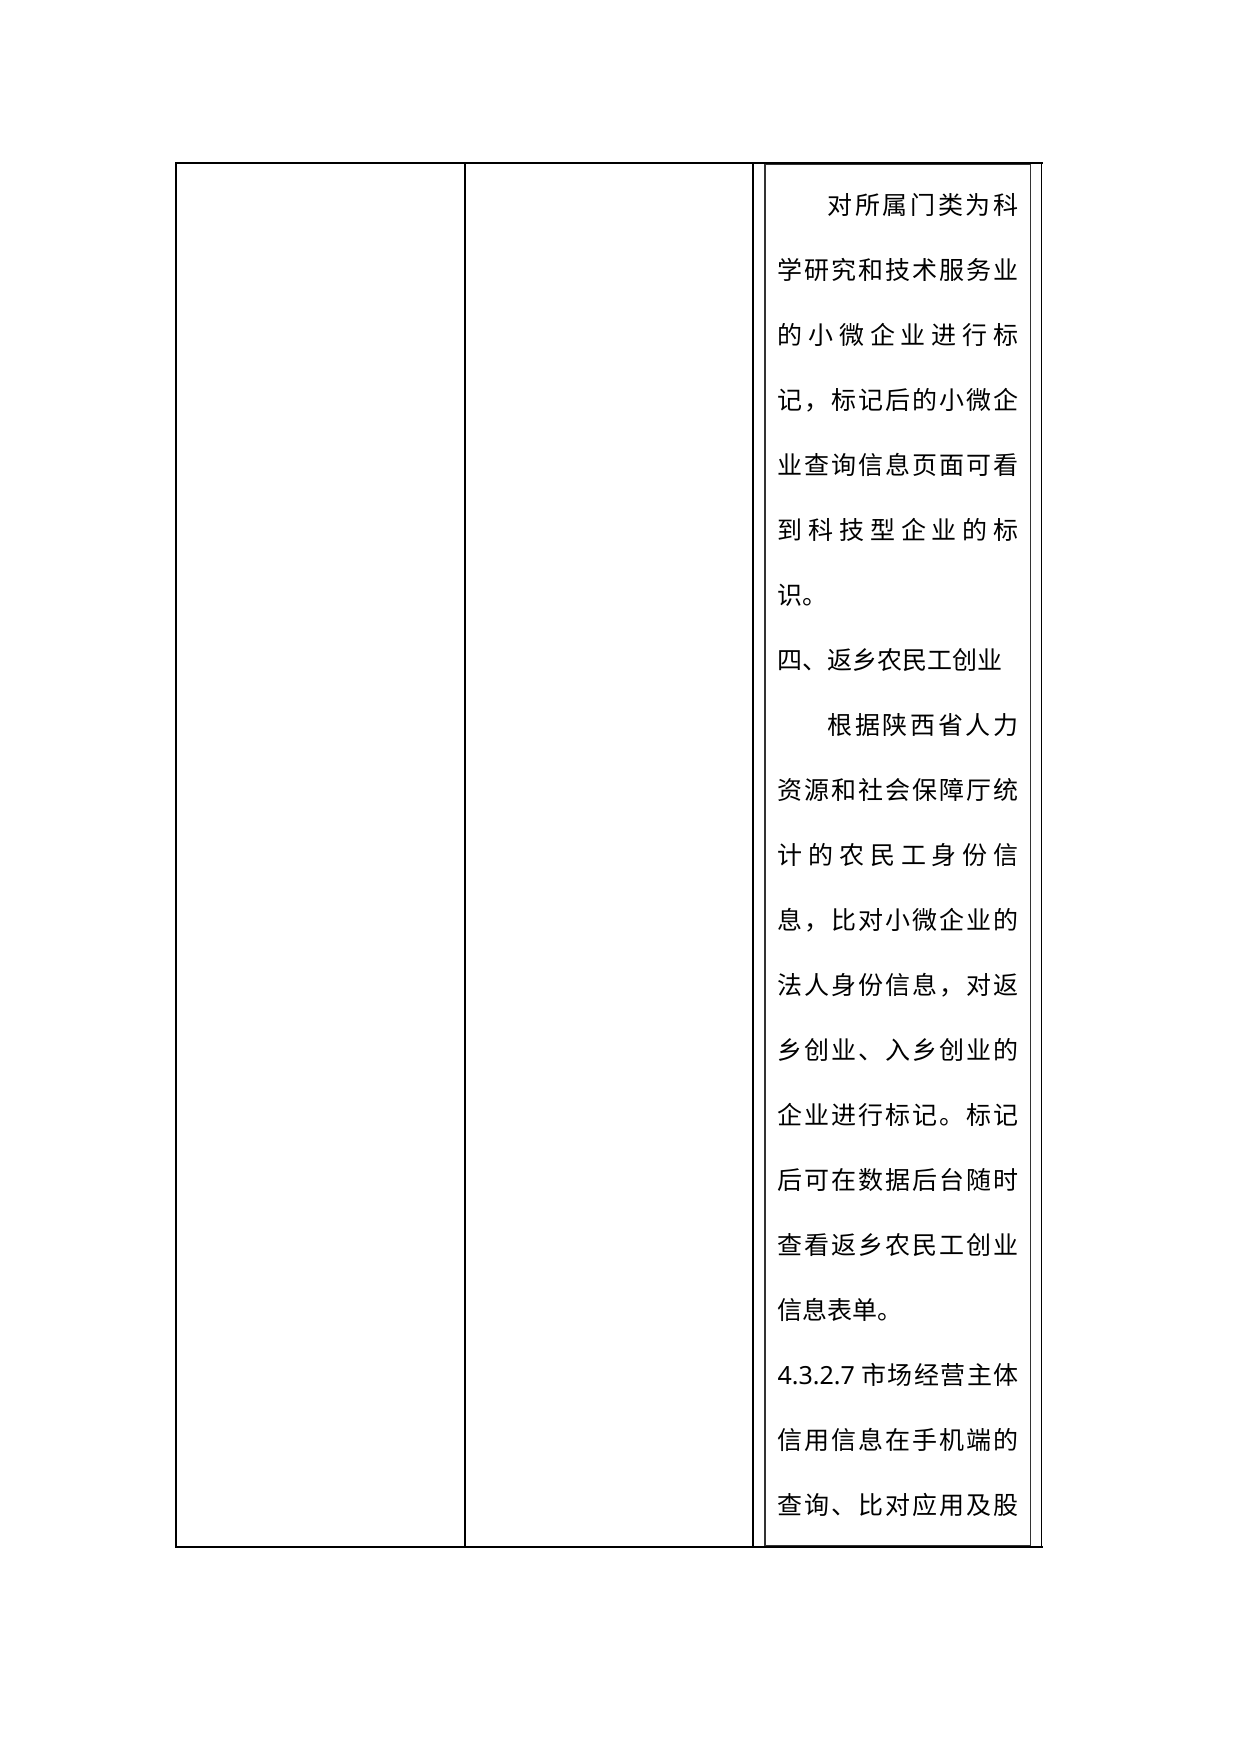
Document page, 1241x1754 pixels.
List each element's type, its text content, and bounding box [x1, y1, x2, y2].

table_cell [177, 164, 464, 1546]
table_cell 1 [466, 164, 752, 1546]
table_cell [754, 164, 764, 1546]
table_cell [1031, 164, 1041, 1546]
table_cell [766, 165, 1030, 1545]
